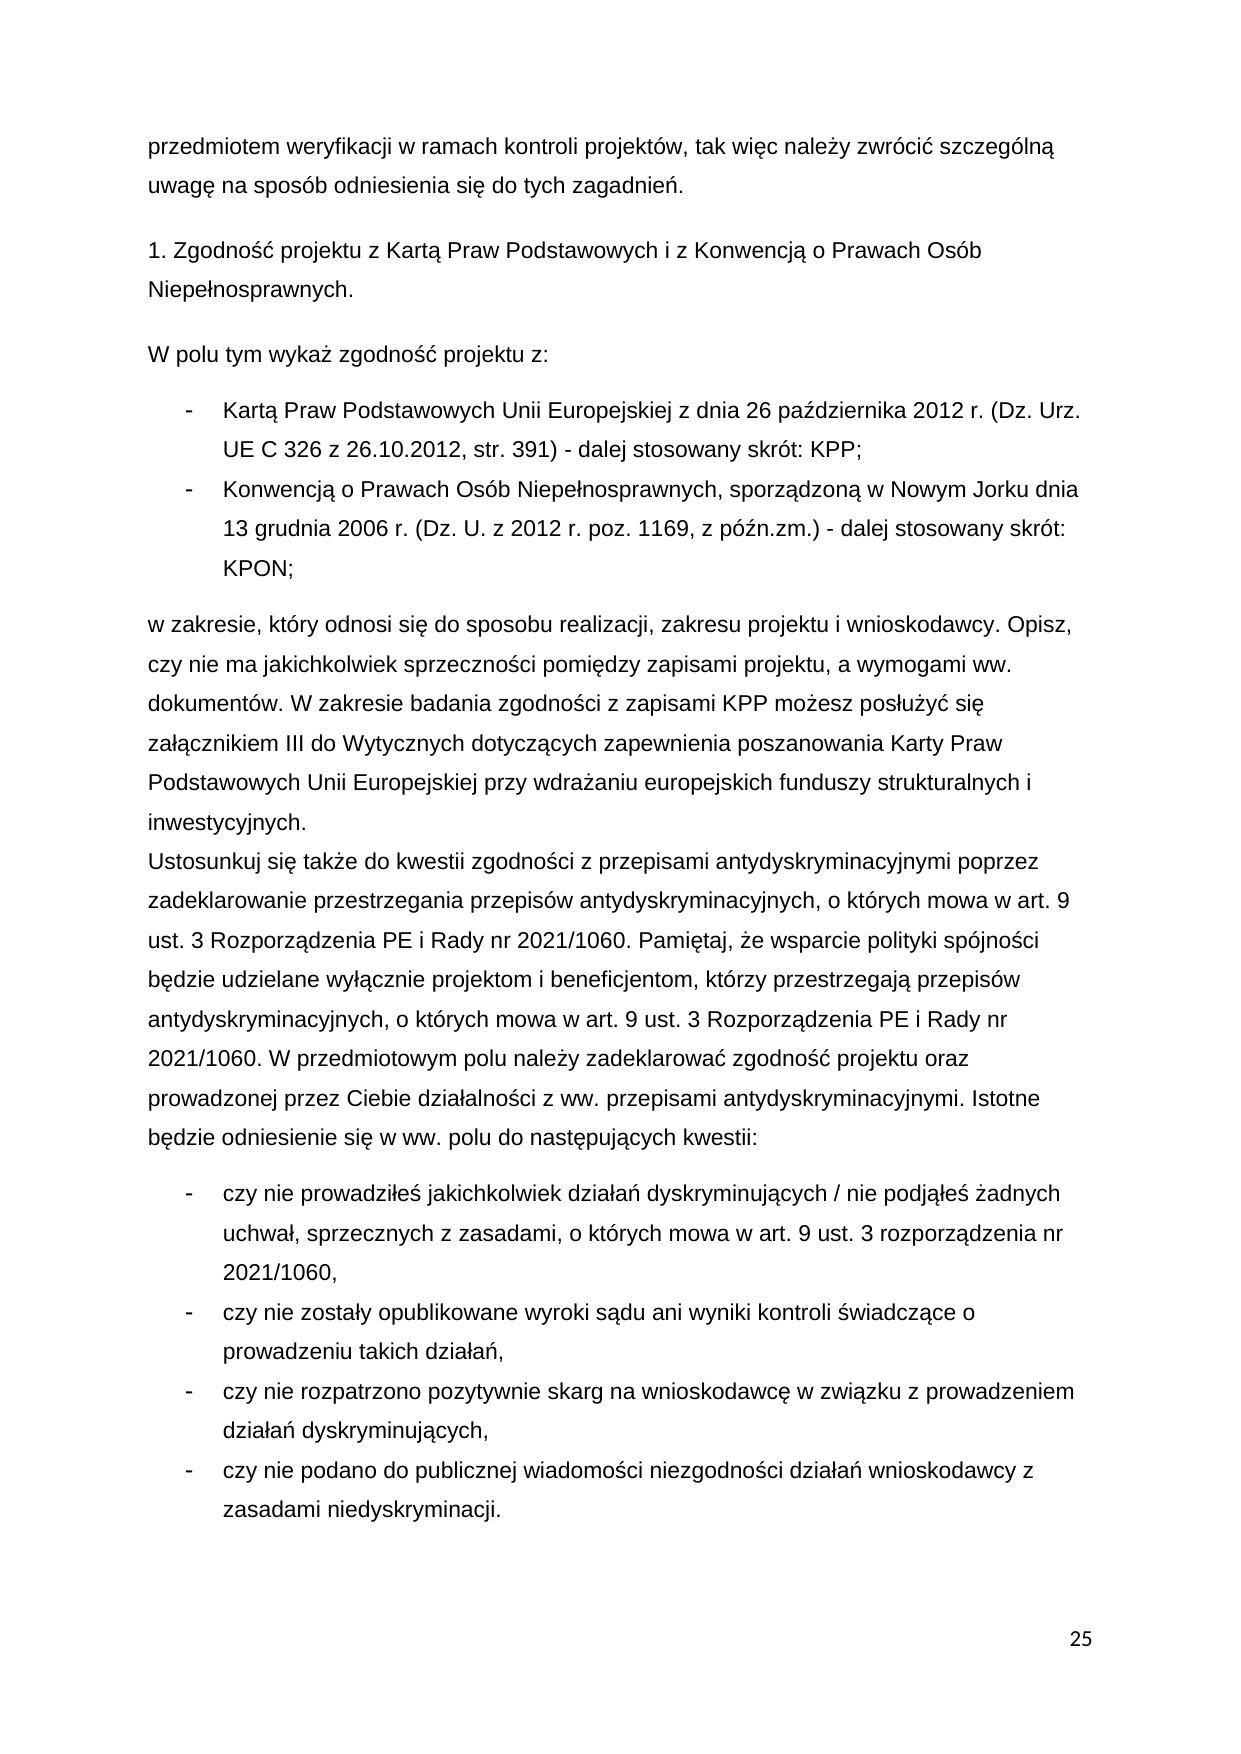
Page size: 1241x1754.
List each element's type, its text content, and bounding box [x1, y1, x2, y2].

list Kartą Praw Podstawowych Unii Europejskiej z dnia 26 października 2012 r. (Dz. Urz. UE C 326 z 26.10.2012, str. 391) - dalej stosowany skrót: KPP; [185, 397, 1092, 463]
list czy nie prowadziłeś jakichkolwiek działań dyskryminujących / nie podjąłeś żadnych uchwał, sprzecznych z zasadami, o których mowa w art. 9 ust. 3 rozporządzenia nr 2021/1060, [185, 1180, 1092, 1286]
text W polu tym wykaż zgodność projektu z: [148, 341, 1092, 367]
list czy nie zostały opublikowane wyroki sądu ani wyniki kontroli świadczące o prowadzeniu takich działań, [185, 1299, 1092, 1365]
list Konwencją o Prawach Osób Niepełnosprawnych, sporządzoną w Nowym Jorku dnia 13 grudnia 2006 r. (Dz. U. z 2012 r. poz. 1169, z późn.zm.) - dalej stosowany skrót: KPON; [185, 476, 1092, 581]
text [148, 133, 1092, 199]
list czy nie podano do publicznej wiadomości niezgodności działań wnioskodawcy z zasadami niedyskryminacji. [185, 1457, 1092, 1523]
text Ustosunkuj się także do kwestii zgodności z przepisami antydyskryminacyjnymi poprzez zadeklarowanie przestrzegania przepisów antydyskryminacyjnych, o których mowa w art. 9 ust. 3 Rozporządzenia PE i Rady nr 2021/1060. Pamiętaj, że wsparcie polityki spójności będzie udzielane wyłącznie projektom i beneficjentom, którzy przestrzegają przepisów antydyskryminacyjnych, o których mowa w art. 9 ust. 3 Rozporządzenia PE i Rady nr 2021/1060. W przedmiotowym polu należy zadeklarować zgodność projektu oraz prowadzonej przez Ciebie działalności z ww. przepisami antydyskryminacyjnymi. Istotne będzie odniesienie się w ww. polu do następujących kwestii: [148, 848, 1092, 1151]
list czy nie rozpatrzono pozytywnie skarg na wnioskodawcę w związku z prowadzeniem działań dyskryminujących, [185, 1378, 1092, 1444]
text 1. Zgodność projektu z Kartą Praw Podstawowych i z Konwencją o Prawach Osób Niepełnosprawnych. [148, 237, 1092, 303]
text w zakresie, który odnosi się do sposobu realizacji, zakresu projektu i wnioskodawcy. Opisz, czy nie ma jakichkolwiek sprzeczności pomiędzy zapisami projektu, a wymogami ww. dokumentów. W zakresie badania zgodności z zapisami KPP możesz posłużyć się załącznikiem III do Wytycznych dotyczących zapewnienia poszanowania Karty Praw Podstawowych Unii Europejskiej przy wdrażaniu europejskich funduszy strukturalnych i inwestycyjnych. [148, 611, 1092, 835]
